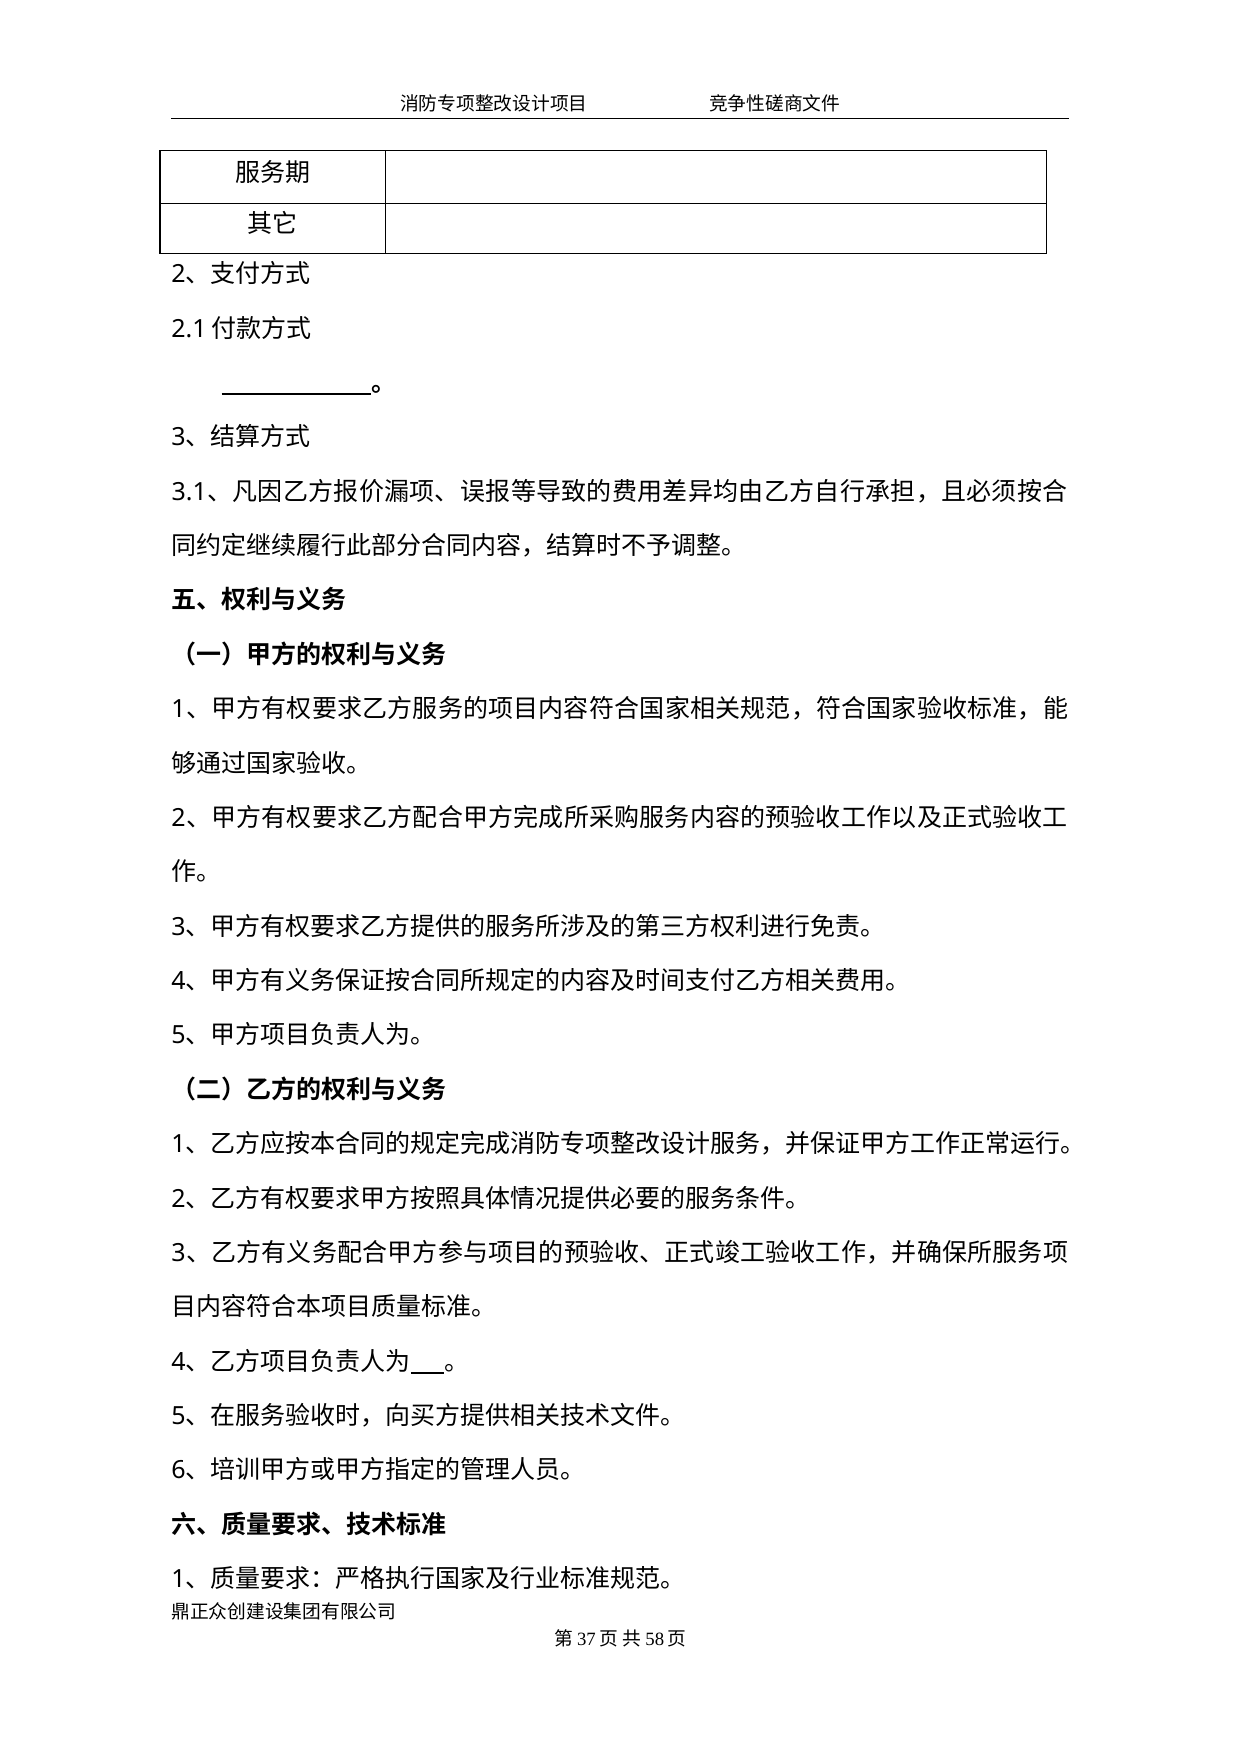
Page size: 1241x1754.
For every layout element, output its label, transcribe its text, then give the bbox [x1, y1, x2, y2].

text 1、乙方应按本合同的规定完成消防专项整改设计服务，并保证甲方工作正常运行。 [171, 1124, 1069, 1160]
text 2.1付款方式 [171, 308, 1069, 344]
text 6、培训甲方或甲方指定的管理人员。 [171, 1450, 1069, 1486]
table_cell 其它 [161, 204, 385, 253]
text 3、乙方有义务配合甲方参与项目的预验收、正式竣工验收工作，并确保所服务项目内容符合本项目质量标准。 [171, 1232, 1069, 1323]
text 2、支付方式 [171, 254, 1069, 290]
text 3.1、凡因乙方报价漏项、误报等导致的费用差异均由乙方自行承担，且必须按合同约定继续履行此部分合同内容，结算时不予调整。 [171, 471, 1069, 562]
text 4、乙方项目负责人为 。 [171, 1341, 1069, 1377]
text 1、甲方有权要求乙方服务的项目内容符合国家相关规范，符合国家验收标准，能够通过国家验收。 [171, 689, 1069, 779]
table_cell [386, 151, 1046, 203]
table_cell [386, 204, 1046, 253]
text 5、甲方项目负责人为。 [171, 1015, 1069, 1051]
text 五、权利与义务 [171, 580, 1069, 616]
text 4、甲方有义务保证按合同所规定的内容及时间支付乙方相关费用。 [171, 961, 1069, 997]
text 5、在服务验收时，向买方提供相关技术文件。 [171, 1396, 1069, 1432]
text 六、质量要求、技术标准 [171, 1504, 1069, 1541]
text 3、结算方式 [171, 417, 1069, 453]
text （二）乙方的权利与义务 [171, 1069, 1069, 1106]
text 2、乙方有权要求甲方按照具体情况提供必要的服务条件。 [171, 1178, 1069, 1214]
table_cell 服务期 [161, 151, 385, 203]
text 3、甲方有权要求乙方提供的服务所涉及的第三方权利进行免责。 [171, 906, 1069, 942]
text （一）甲方的权利与义务 [171, 634, 1069, 671]
text 。 [171, 362, 1069, 399]
text 2、甲方有权要求乙方配合甲方完成所采购服务内容的预验收工作以及正式验收工作。 [171, 797, 1069, 888]
text 1、质量要求：严格执行国家及行业标准规范。 [171, 1559, 1069, 1595]
